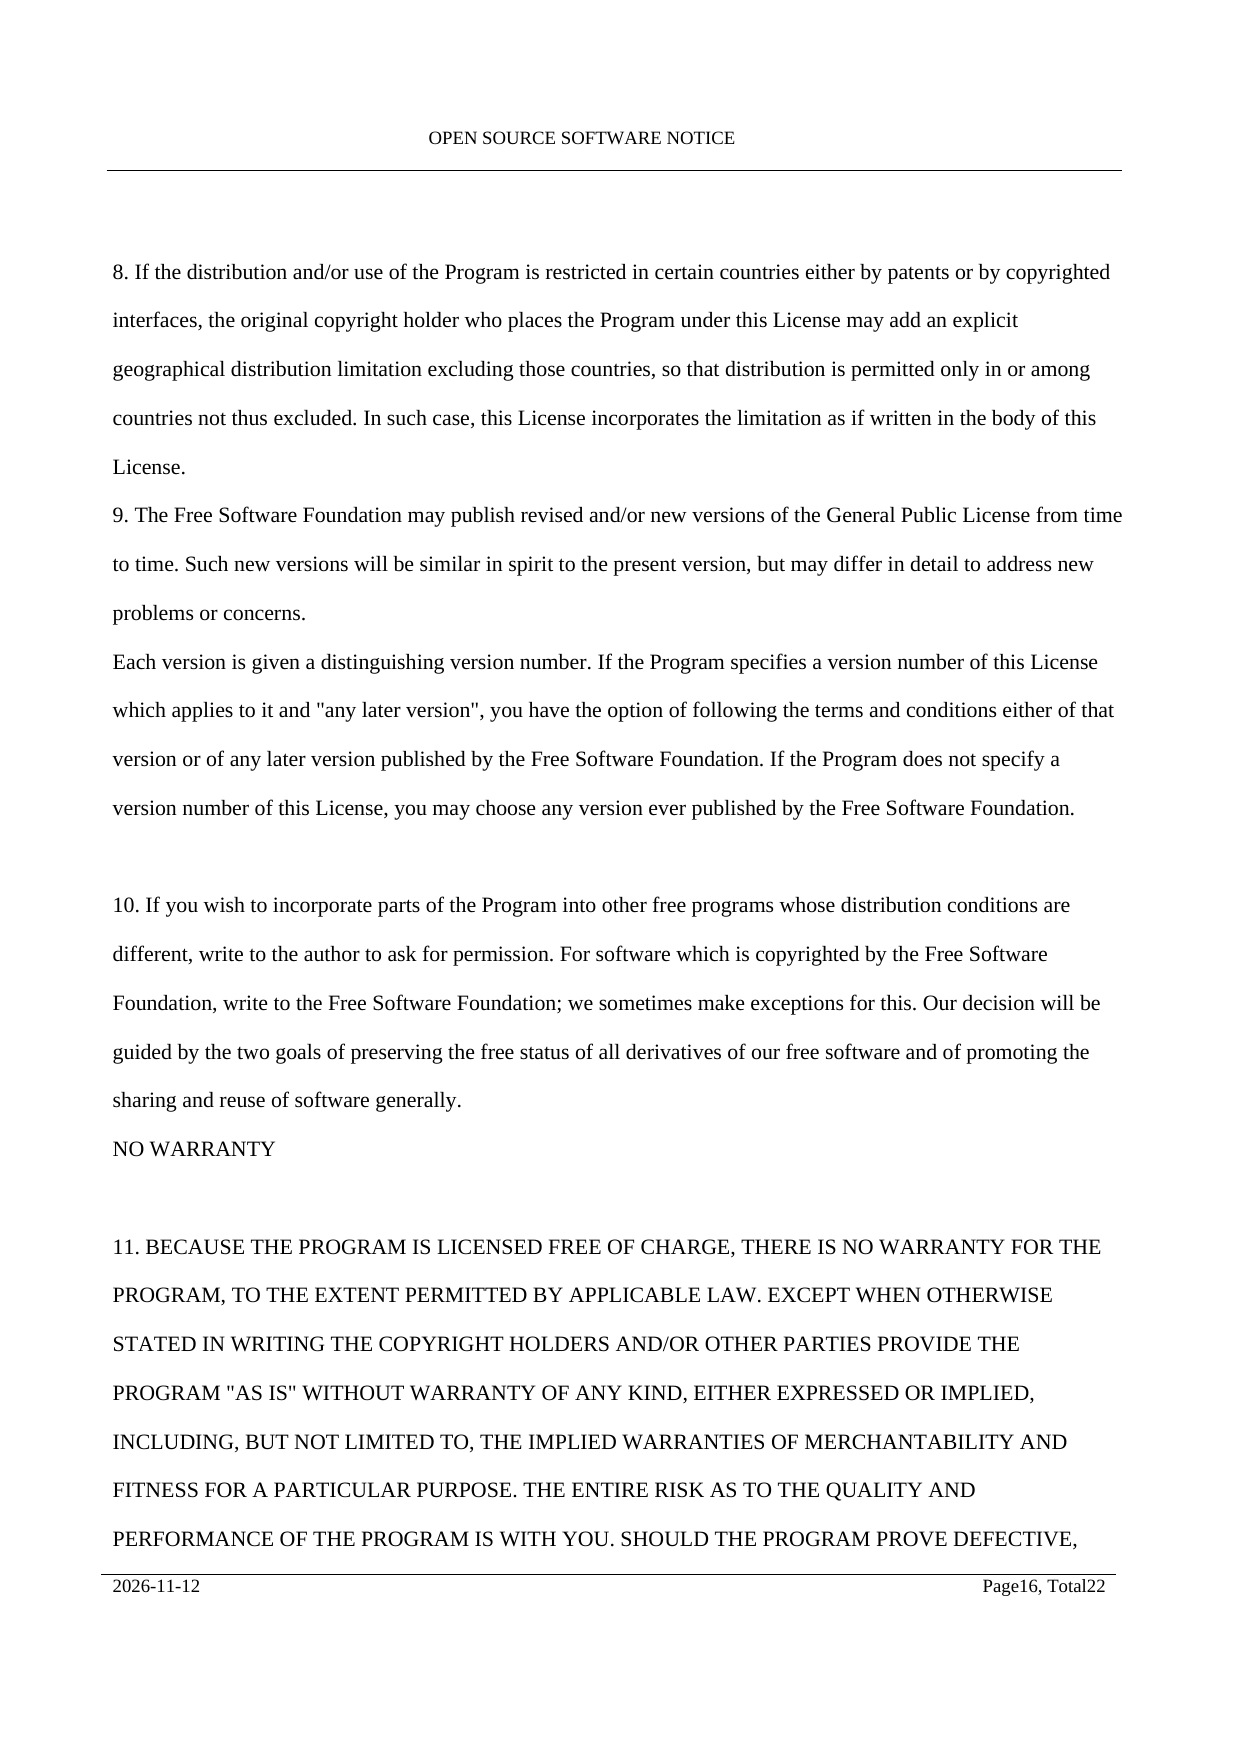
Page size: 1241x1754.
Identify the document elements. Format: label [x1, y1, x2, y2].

text [112, 206, 1128, 1555]
